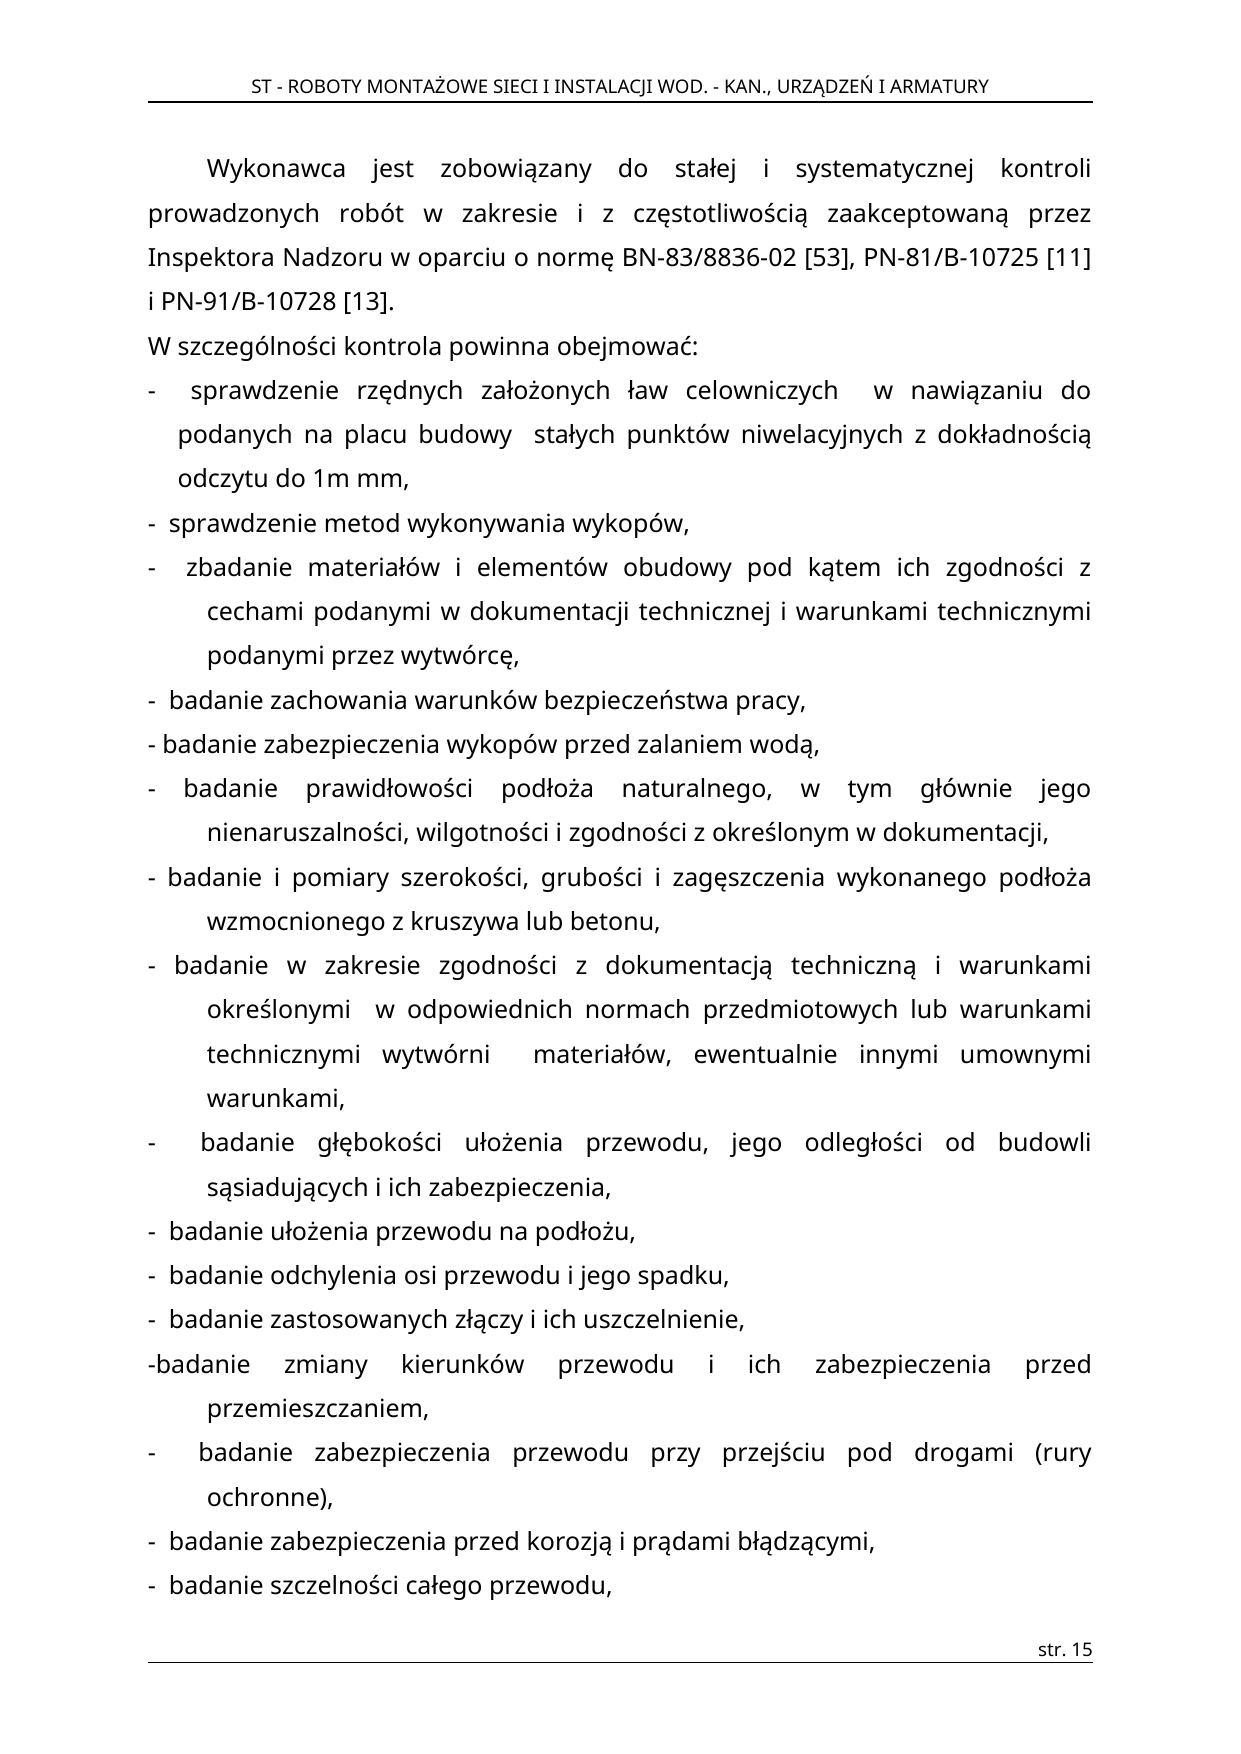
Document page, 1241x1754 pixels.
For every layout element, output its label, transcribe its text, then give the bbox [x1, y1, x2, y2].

text - badanie ułożenia przewodu na podłożu, [148, 1213, 1093, 1248]
text - badanie zachowania warunków bezpieczeństwa pracy, [148, 682, 1093, 716]
text W szczególności kontrola powinna obejmować: [148, 328, 1093, 362]
text - badanie zabezpieczenia przed korozją i prądami błądzącymi, [148, 1523, 1093, 1557]
text - sprawdzenie metod wykonywania wykopów, [148, 505, 1093, 539]
text Wykonawca jest zobowiązany do stałej i systematycznej kontroli prowadzonych robót w zakresie i z częstotliwością zaakceptowaną przez Inspektora Nadzoru w oparciu o normę BN-83/8836-02 [53], PN-81/B-10725 [11] i PN-91/B-10728 [13]. [148, 151, 1093, 318]
text - badanie zabezpieczenia wykopów przed zalaniem wodą, [148, 727, 1093, 761]
text - badanie zastosowanych złączy i ich uszczelnienie, [148, 1302, 1093, 1336]
text - badanie szczelności całego przewodu, [148, 1568, 1093, 1602]
text - badanie odchylenia osi przewodu i jego spadku, [148, 1258, 1093, 1292]
text - sprawdzenie rzędnych założonych ław celowniczych w nawiązaniu do podanych na placu budowy stałych punktów niwelacyjnych z dokładnością odczytu do 1m mm, [148, 372, 1093, 495]
text - badanie głębokości ułożenia przewodu, jego odległości od budowli sąsiadujących i ich zabezpieczenia, [148, 1125, 1093, 1203]
text - badanie zabezpieczenia przewodu przy przejściu pod drogami (rury ochronne), [148, 1435, 1093, 1513]
text -badanie zmiany kierunków przewodu i ich zabezpieczenia przed przemieszczaniem, [148, 1346, 1093, 1425]
text - badanie i pomiary szerokości, grubości i zagęszczenia wykonanego podłoża wzmocnionego z kruszywa lub betonu, [148, 859, 1093, 938]
text - badanie w zakresie zgodności z dokumentacją techniczną i warunkami określonymi w odpowiednich normach przedmiotowych lub warunkami technicznymi wytwórni materiałów, ewentualnie innymi umownymi warunkami, [148, 948, 1093, 1115]
text - zbadanie materiałów i elementów obudowy pod kątem ich zgodności z cechami podanymi w dokumentacji technicznej i warunkami technicznymi podanymi przez wytwórcę, [148, 549, 1093, 672]
text - badanie prawidłowości podłoża naturalnego, w tym głównie jego nienaruszalności, wilgotności i zgodności z określonym w dokumentacji, [148, 771, 1093, 849]
